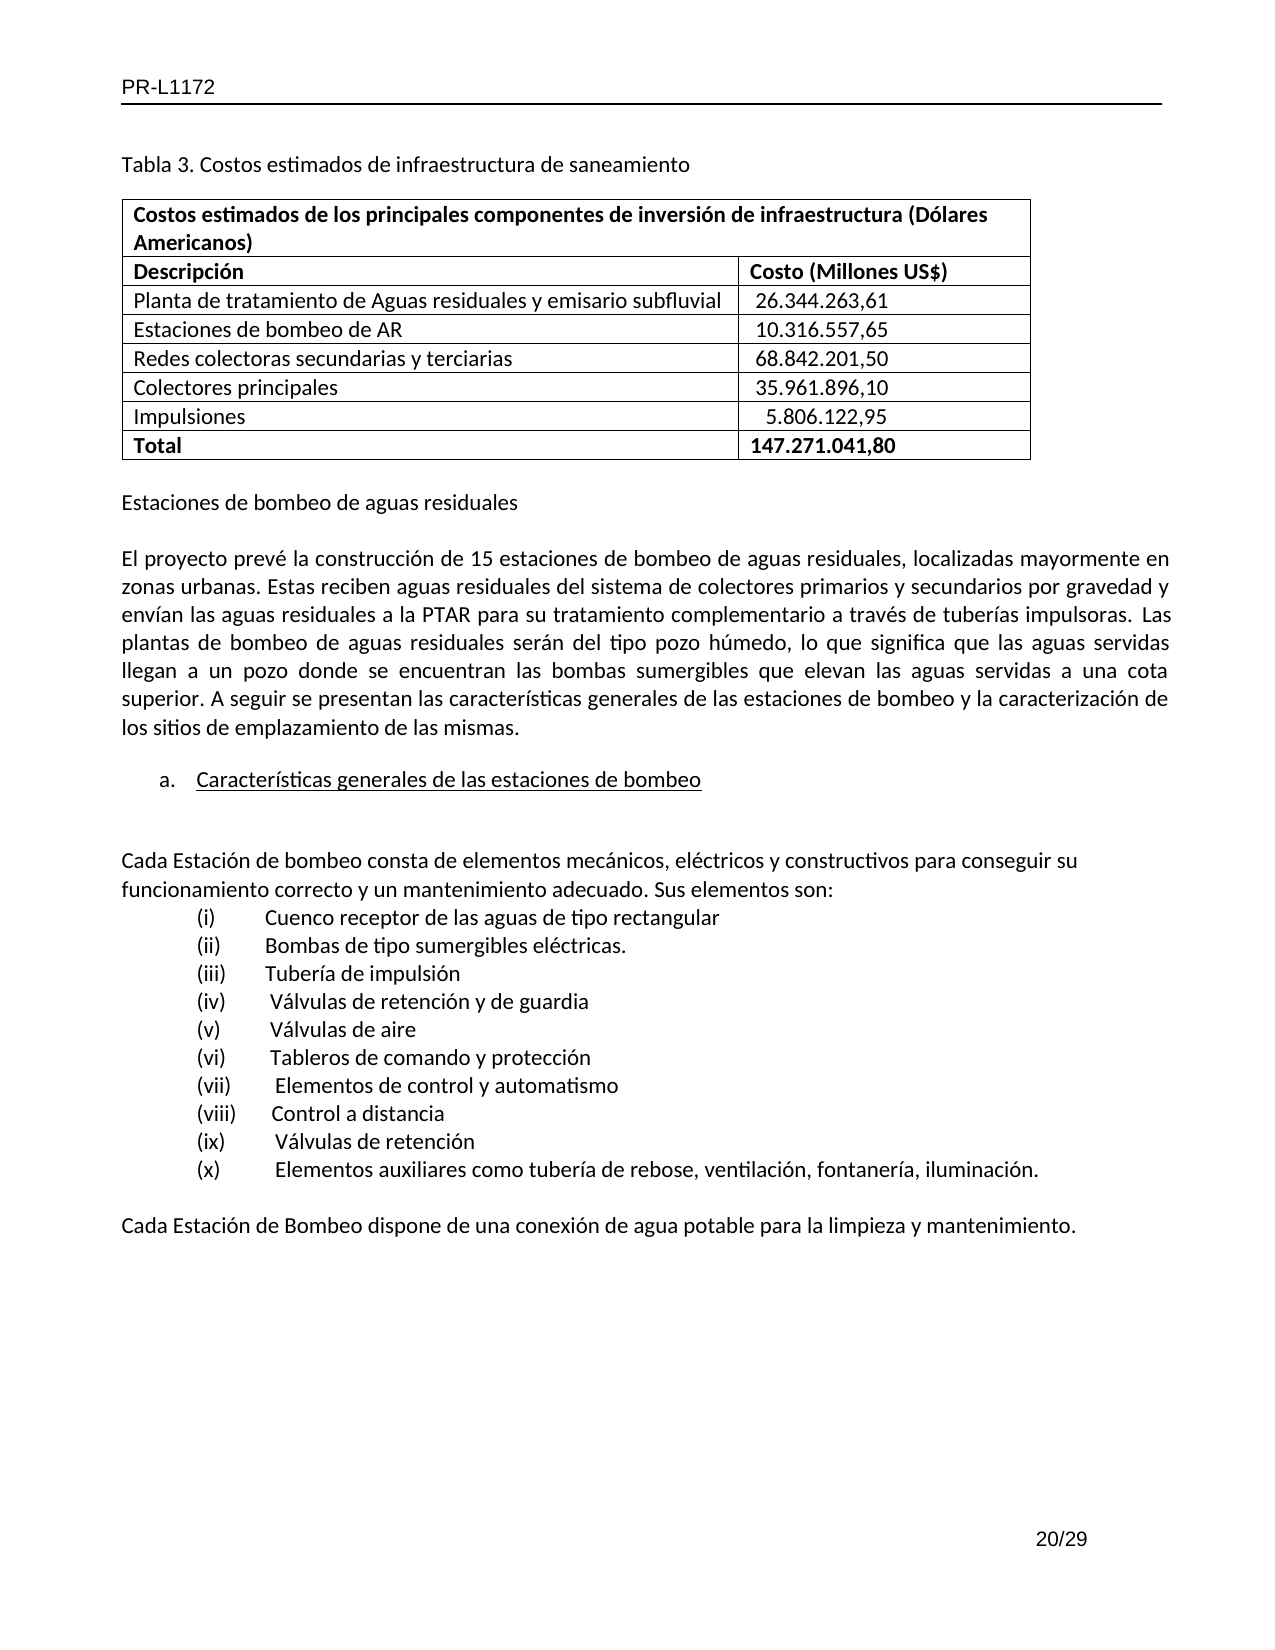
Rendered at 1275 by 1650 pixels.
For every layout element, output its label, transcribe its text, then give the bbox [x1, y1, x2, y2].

text El proyecto prevé la construcción de 15 estaciones de bombeo de aguas residuales, localizadas mayormente en zonas urbanas. Estas reciben aguas residuales del sistema de colectores primarios y secundarios por gravedad y envían las aguas residuales a la PTAR para su tratamiento complementario a través de tuberías impulsoras. Las plantas de bombeo de aguas residuales serán del tipo pozo húmedo, lo que significa que las aguas servidas llegan a un pozo donde se encuentran las bombas sumergibles que elevan las aguas servidas a una cota superior. A seguir se presentan las características generales de las estaciones de bombeo y la caracterización de los sitios de emplazamiento de las mismas. [121, 544, 1171, 741]
list Válvulas de retención [196, 1127, 1087, 1155]
table_cell Impulsiones [123, 402, 738, 430]
table_cell 5.806.122,95 [739, 402, 1030, 430]
table_cell 26.344.263,61 [739, 286, 1030, 314]
list Válvulas de aire [196, 1015, 1087, 1043]
table_cell Estaciones de bombeo de AR [123, 315, 738, 343]
table_cell Descripción [123, 257, 738, 285]
list Tableros de comando y protección [196, 1043, 1087, 1071]
table_cell Costo (Millones US$) [739, 257, 1030, 285]
table_cell 10.316.557,65 [739, 315, 1030, 343]
list Elementos de control y automatismo [196, 1071, 1087, 1099]
list Válvulas de retención y de guardia [196, 987, 1087, 1015]
text Estaciones de bombeo de aguas residuales [121, 488, 1087, 516]
table_cell Total [123, 431, 738, 459]
table_cell 68.842.201,50 [739, 344, 1030, 372]
list Elementos auxiliares como tubería de rebose, ventilación, fontanería, iluminación. [196, 1155, 1087, 1183]
table_cell Planta de tratamiento de Aguas residuales y emisario subfluvial [123, 286, 738, 314]
table_header Costos estimados de los principales componentes de inversión de infraestructura (Dólares Americanos) [123, 200, 1030, 256]
table_cell Colectores principales [123, 373, 738, 401]
list Cuenco receptor de las aguas de tipo rectangular [196, 903, 1087, 931]
list Bombas de tipo sumergibles eléctricas. [196, 931, 1087, 959]
table_cell Redes colectoras secundarias y terciarias [123, 344, 738, 372]
text Cada Estación de bombeo consta de elementos mecánicos, eléctricos y constructivos para conseguir su funcionamiento correcto y un mantenimiento adecuado. Sus elementos son: [121, 847, 1087, 903]
list Control a distancia [196, 1099, 1087, 1127]
list Tubería de impulsión [196, 959, 1087, 987]
text Cada Estación de Bombeo dispone de una conexión de agua potable para la limpieza y mantenimiento. [121, 1211, 1087, 1239]
table_cell 147.271.041,80 [739, 431, 1030, 459]
subtitle Características generales de las estaciones de bombeo [159, 766, 1087, 794]
table_cell 35.961.896,10 [739, 373, 1030, 401]
